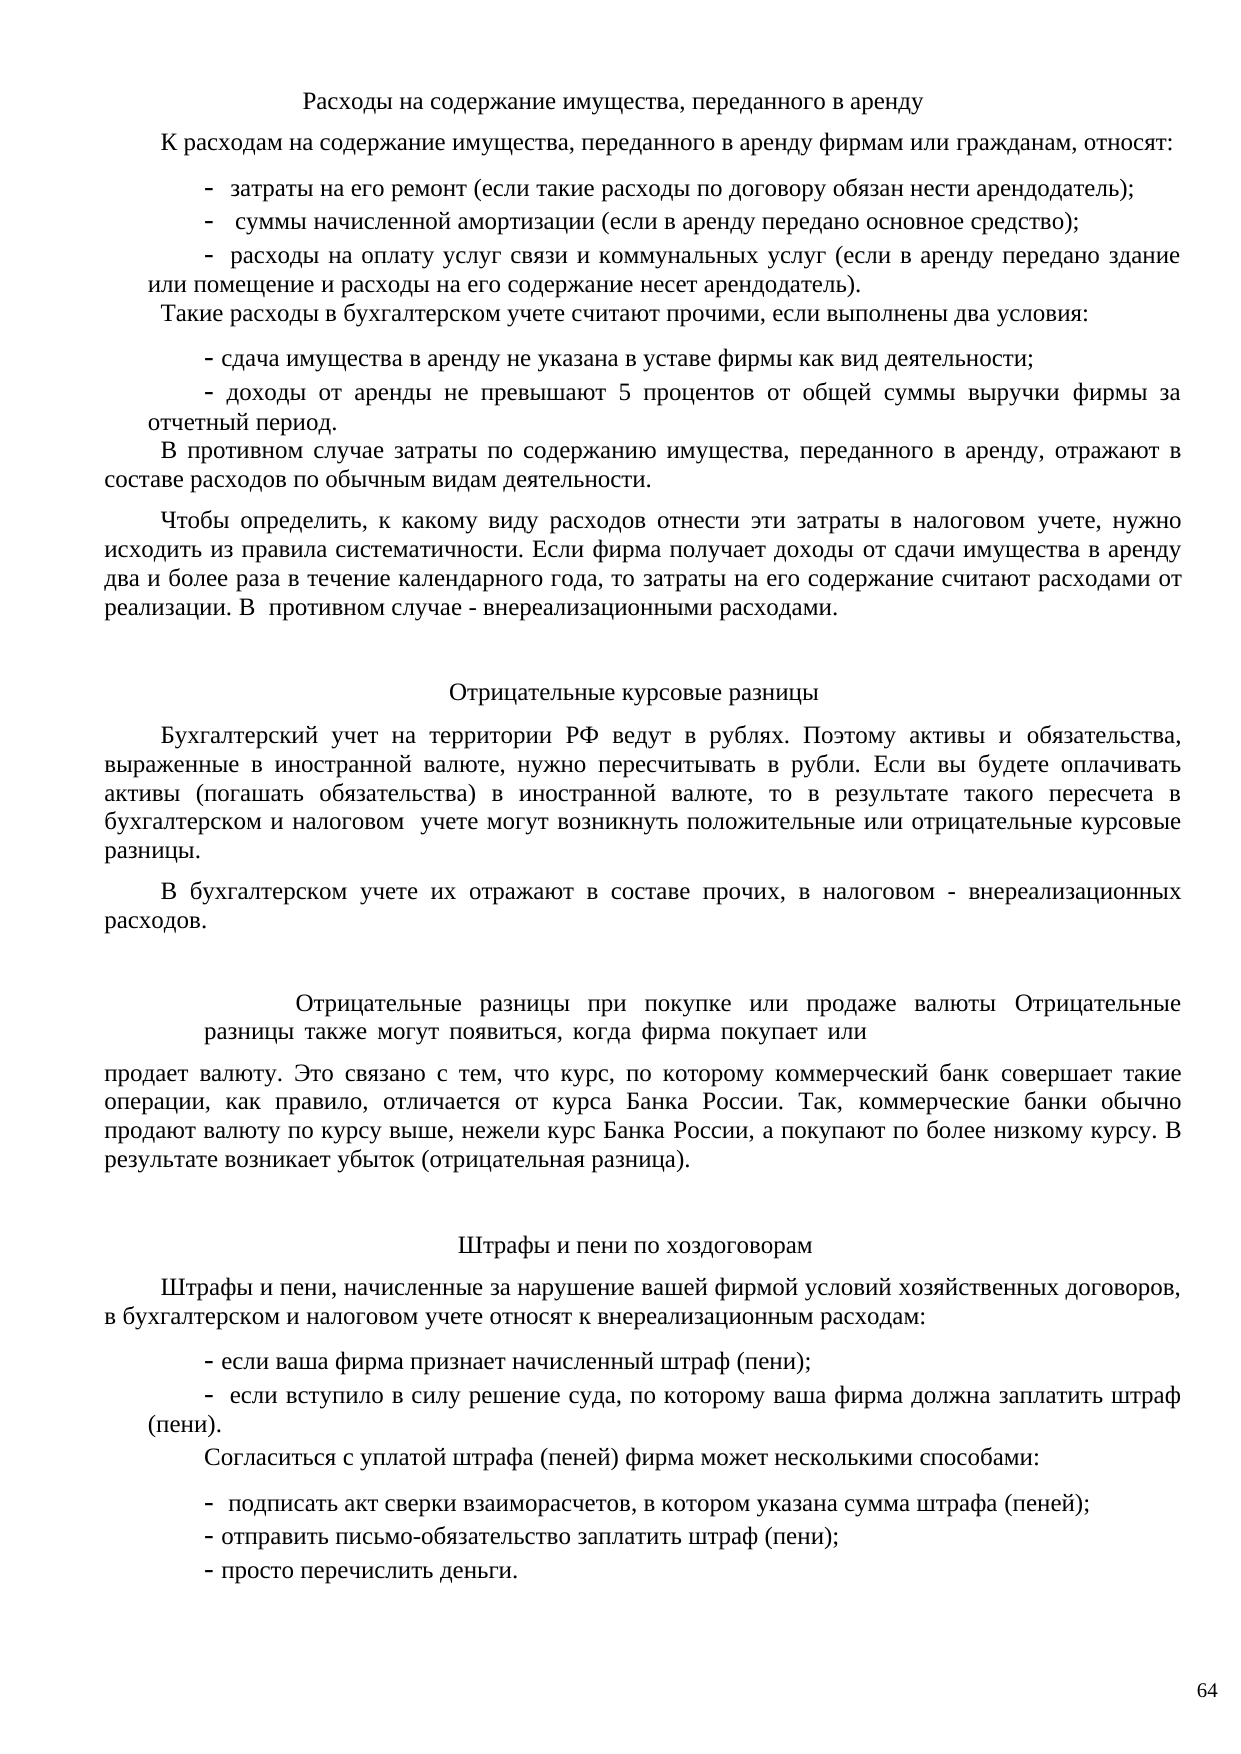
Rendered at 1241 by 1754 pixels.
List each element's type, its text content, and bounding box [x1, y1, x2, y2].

list суммы начисленной амортизации (если в аренду передано основное средство); [148, 202, 1181, 236]
text К расходам на содержание имущества, переданного в аренду фирмам или гражданам, относят: [104, 127, 1181, 156]
list доходы от аренды не превышают 5 процентов от общей суммы выручки фирмы за отчетный период. [148, 373, 1181, 435]
list если вступило в силу решение суда, по которому ваша фирма должна заплатить штраф (пени). [148, 1376, 1181, 1438]
text Штрафы и пени, начисленные за нарушение вашей фирмой условий хозяйственных договоров, в бухгалтерском и налоговом учете относят к внереализационным расходам: [104, 1272, 1181, 1330]
text Согласиться с уплатой штрафа (пеней) фирма может несколькими способами: [204, 1438, 1217, 1472]
list расходы на оплату услуг связи и коммунальных услуг (если в аренду передано здание или помещение и расходы на его содержание несет арендодатель). [148, 236, 1181, 298]
text Такие расходы в бухгалтерском учете считают прочими, если выполнены два условия: [104, 298, 1181, 327]
text Чтобы определить, к какому виду расходов отнести эти затраты в налоговом учете, нужно исходить из правила систематичности. Если фирма получает доходы от сдачи имущества в аренду два и более раза в течение календарного года, то затраты на его содержание считают расходами от реализации. В противном случае - внереализационными расходами. [104, 505, 1182, 620]
text Расходы на содержание имущества, переданного в аренду [302, 86, 1217, 115]
text Бухгалтерский учет на территории РФ ведут в рублях. Поэтому активы и обязательства, выраженные в иностранной валюте, нужно пересчитывать в рубли. Если вы будете оплачивать активы (погашать обязательства) в иностранной валюте, то в результате такого пересчета в бухгалтерском и налоговом учете могут возникнуть положительные или отрицательные курсовые разницы. [104, 720, 1181, 864]
text продает валюту. Это связано с тем, что курс, по которому коммерческий банк совершает такие операции, как правило, отличается от курса Банка России. Так, коммерческие банки обычно продают валюту по курсу выше, нежели курс Банка России, а покупают по более низкому курсу. В результате возникает убыток (отрицательная разница). [104, 1058, 1182, 1173]
text Отрицательные разницы при покупке или продаже валюты Отрицательные разницы также могут появиться, когда фирма покупает или [204, 988, 1181, 1045]
text В бухгалтерском учете их отражают в составе прочих, в налоговом - внереализационных расходов. [104, 876, 1182, 934]
list сдача имущества в аренду не указана в уставе фирмы как вид деятельности; [204, 339, 1217, 373]
list если ваша фирма признает начисленный штраф (пени); [204, 1342, 1217, 1376]
list отправить письмо-обязательство заплатить штраф (пени); [204, 1518, 1217, 1551]
list подписать акт сверки взаиморасчетов, в котором указана сумма штрафа (пеней); [148, 1484, 1181, 1518]
text Отрицательные курсовые разницы [449, 674, 1217, 708]
text В противном случае затраты по содержанию имущества, переданного в аренду, отражают в составе расходов по обычным видам деятельности. [104, 435, 1181, 493]
list просто перечислить деньги. [204, 1551, 1217, 1585]
list затраты на его ремонт (если такие расходы по договору обязан нести арендодатель); [148, 169, 1181, 202]
text Штрафы и пени по хоздоговорам [458, 1226, 1217, 1260]
